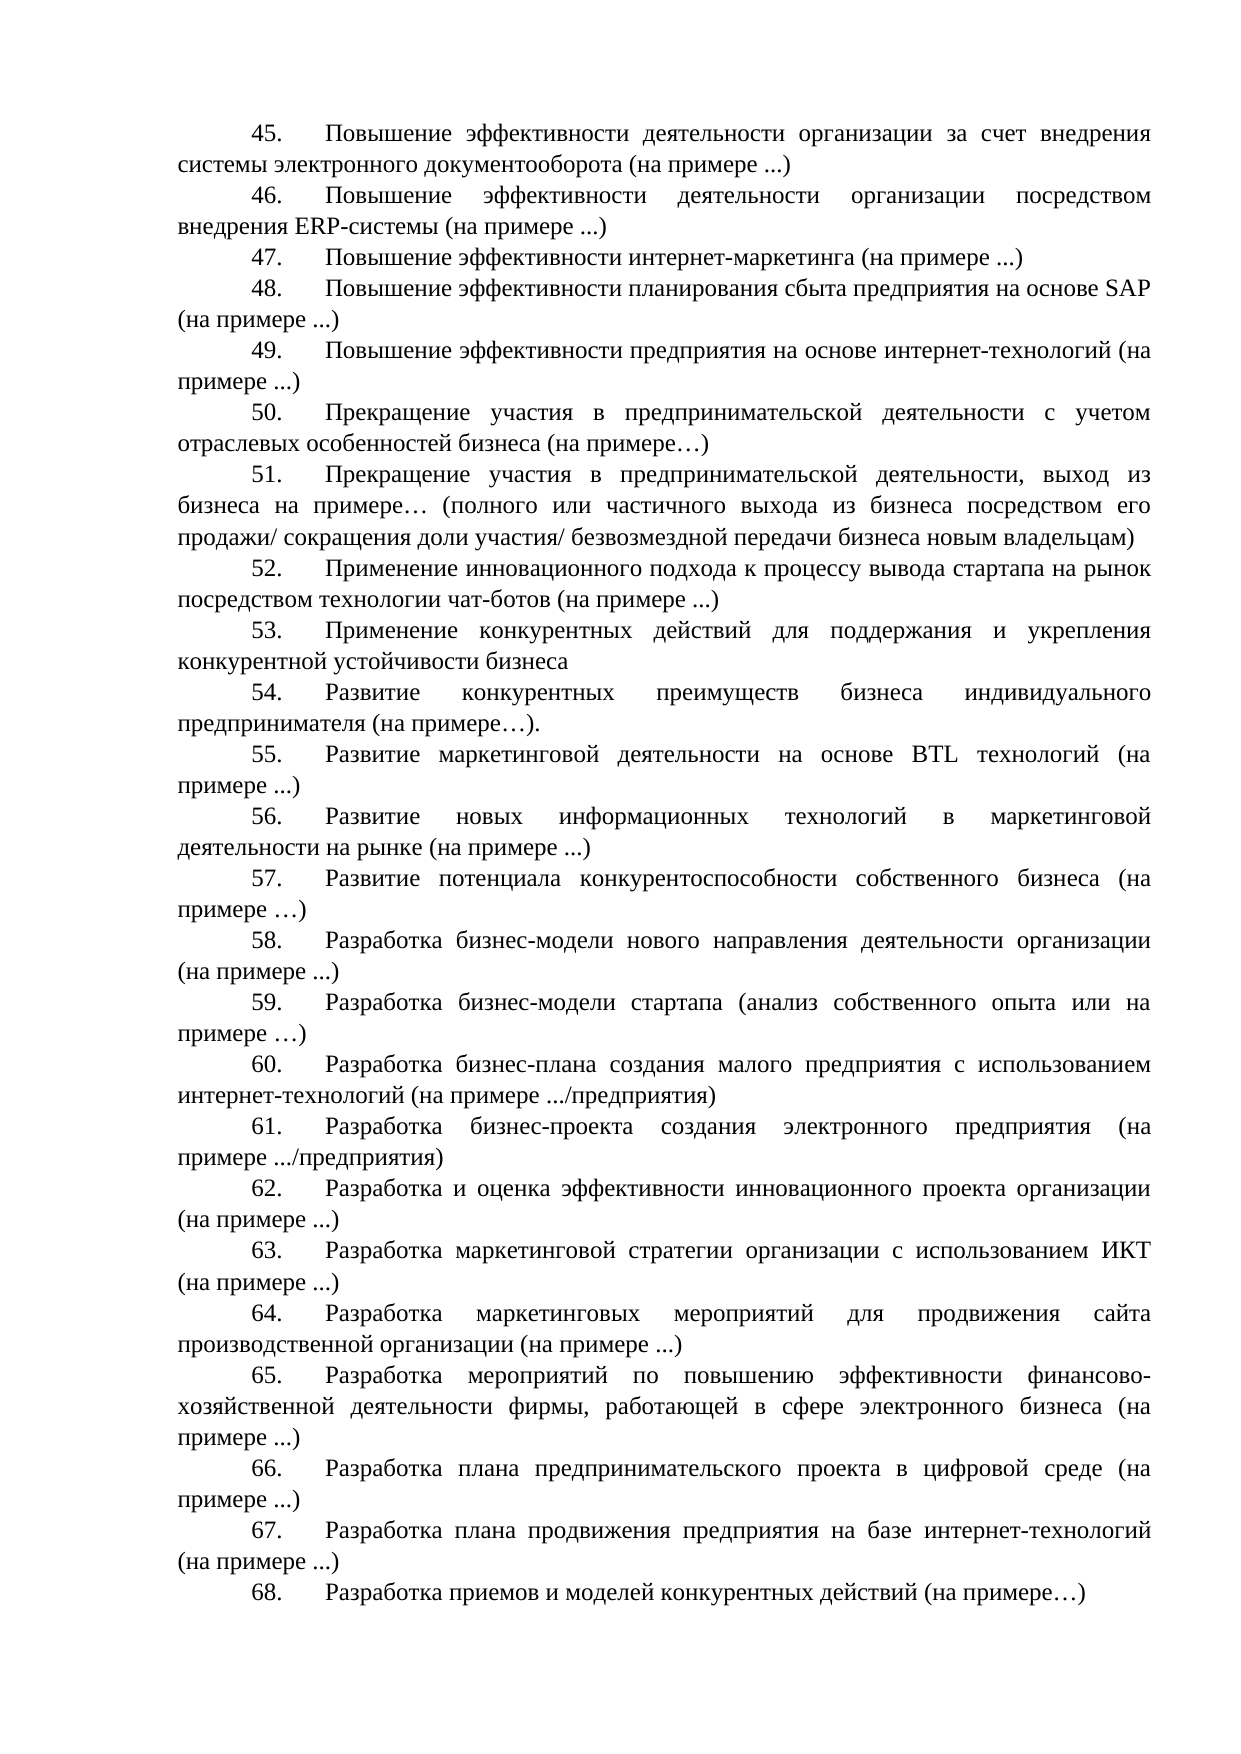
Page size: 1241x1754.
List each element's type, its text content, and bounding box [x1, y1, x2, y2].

list Разработка плана предпринимательского проекта в цифровой среде (на примере ...) [177, 1453, 1152, 1513]
list Разработка маркетинговой стратегии организации с использованием ИКТ (на примере ...) [177, 1236, 1152, 1295]
list Развитие маркетинговой деятельности на основе BTL технологий (на примере ...) [177, 739, 1152, 799]
list Применение конкурентных действий для поддержания и укрепления конкурентной устойчивости бизнеса [177, 615, 1152, 674]
list Разработка маркетинговых мероприятий для продвижения сайта производственной организации (на примере ...) [177, 1298, 1152, 1357]
list Повышение эффективности деятельности организации посредством внедрения ERP-системы (на примере ...) [177, 180, 1152, 240]
list Разработка бизнес-модели стартапа (анализ собственного опыта или на примере …) [177, 987, 1152, 1047]
list Повышение эффективности предприятия на основе интернет-технологий (на примере ...) [177, 335, 1152, 395]
list Развитие конкурентных преимуществ бизнеса индивидуального предпринимателя (на примере…). [177, 677, 1152, 737]
list Разработка бизнес-плана создания малого предприятия с использованием интернет-технологий (на примере .../предприятия) [177, 1049, 1152, 1109]
list Разработка бизнес-проекта создания электронного предприятия (на примере .../предприятия) [177, 1111, 1152, 1171]
list Разработка бизнес-модели нового направления деятельности организации (на примере ...) [177, 925, 1152, 985]
list Развитие новых информационных технологий в маркетинговой деятельности на рынке (на примере ...) [177, 801, 1152, 861]
list Повышение эффективности планирования сбыта предприятия на основе SAP (на примере ...) [177, 273, 1152, 333]
list Разработка мероприятий по повышению эффективности финансово-хозяйственной деятельности фирмы, работающей в сфере электронного бизнеса (на примере ...) [177, 1360, 1152, 1451]
list Применение инновационного подхода к процессу вывода стартапа на рынок посредством технологии чат-ботов (на примере ...) [177, 553, 1152, 612]
list Разработка плана продвижения предприятия на базе интернет-технологий (на примере ...) [177, 1515, 1152, 1575]
list Повышение эффективности интернет-маркетинга (на примере ...) [177, 242, 1152, 271]
list Развитие потенциала конкурентоспособности собственного бизнеса (на примере …) [177, 863, 1152, 923]
list Прекращение участия в предпринимательской деятельности, выход из бизнеса на примере… (полного или частичного выхода из бизнеса посредством его продажи/ сокращения доли участия/ безвозмездной передачи бизнеса новым владельцам) [177, 459, 1152, 550]
list Разработка и оценка эффективности инновационного проекта организации (на примере ...) [177, 1173, 1152, 1233]
list Прекращение участия в предпринимательской деятельности с учетом отраслевых особенностей бизнеса (на примере…) [177, 397, 1152, 457]
list Повышение эффективности деятельности организации за счет внедрения системы электронного документооборота (на примере ...) [177, 118, 1152, 178]
list Разработка приемов и моделей конкурентных действий (на примере…) [177, 1577, 1152, 1606]
